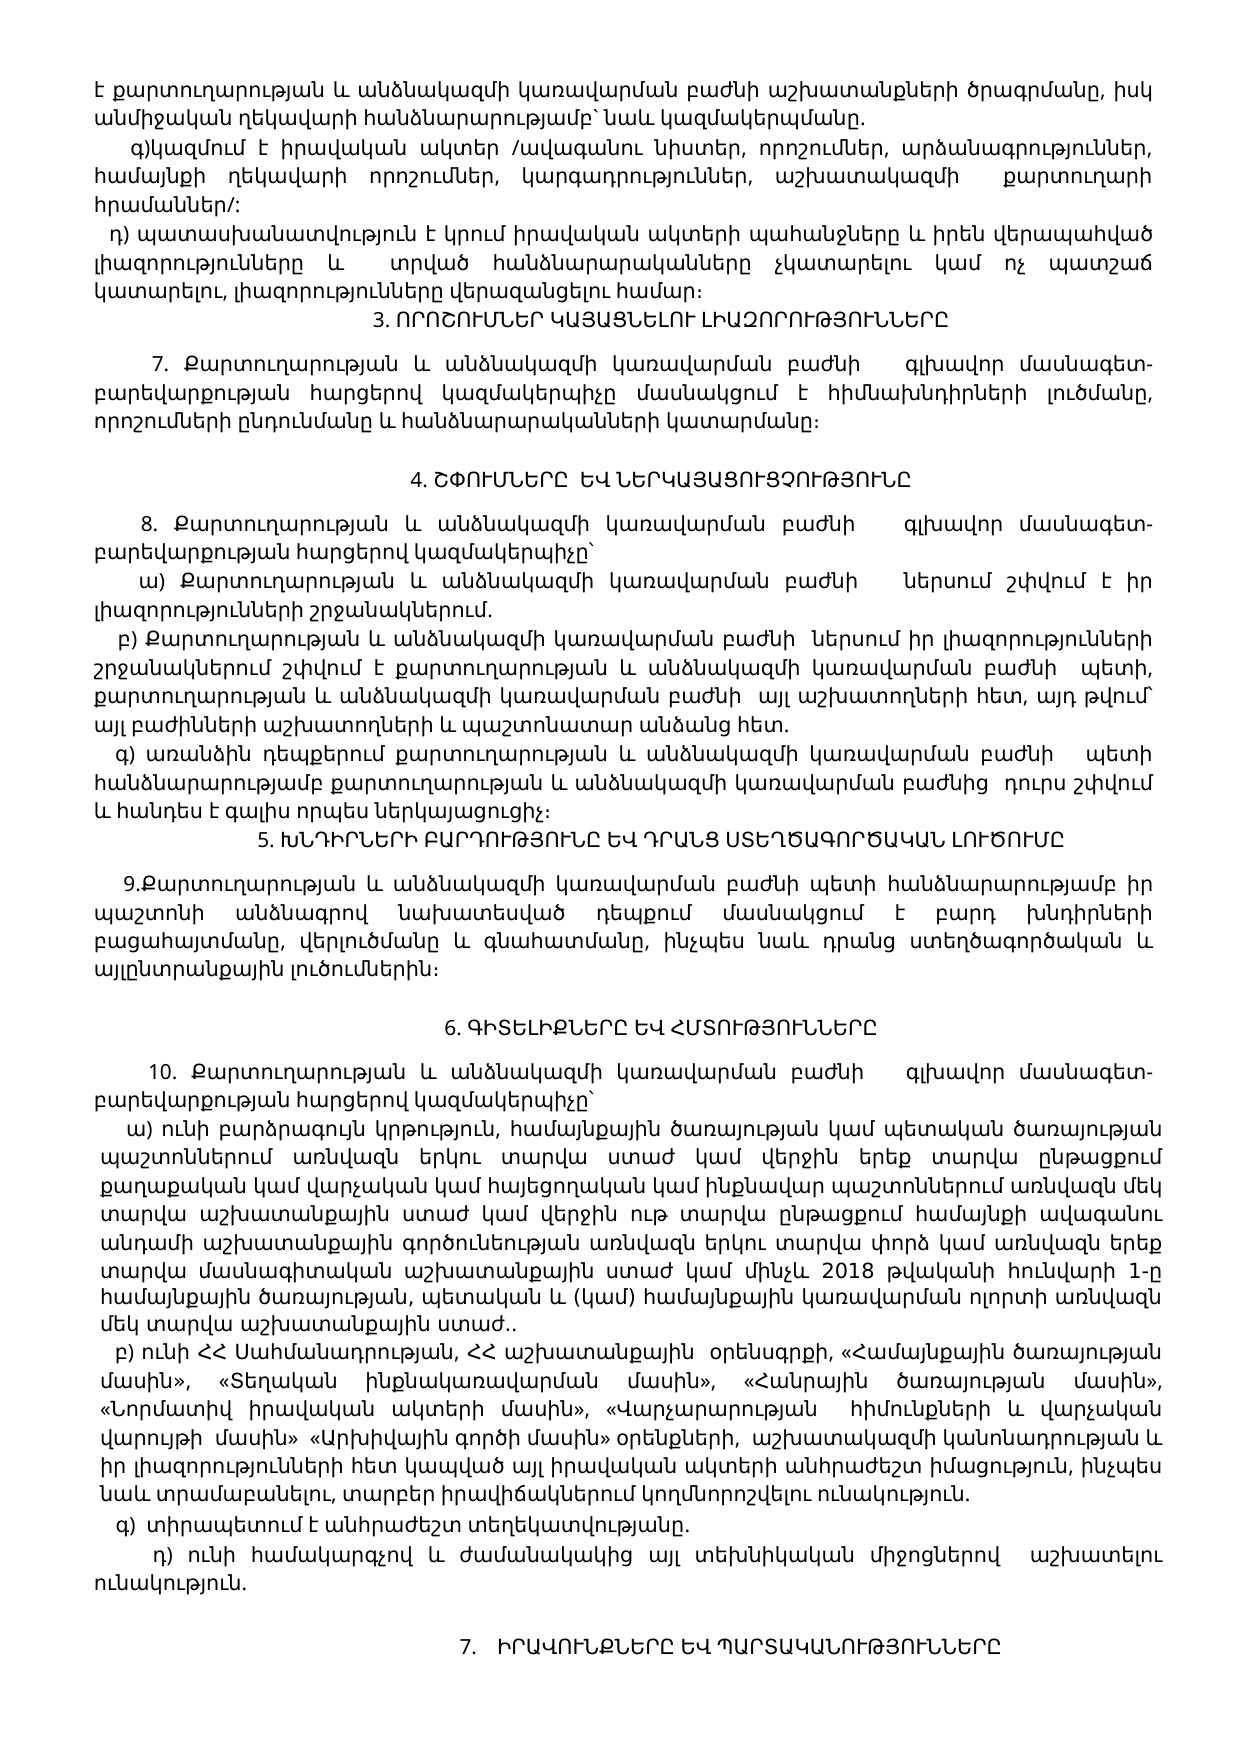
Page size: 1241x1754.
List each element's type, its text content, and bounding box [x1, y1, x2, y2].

text ա) ունի բարձրագույն կրթություն, համայնքային ծառայության կամ պետական ծառայության պաշտոններում առնվազն երկու տարվա ստաժ կամ վերջին երեք տարվա ընթացքում քաղաքական կամ վարչական կամ հայեցողական կամ ինքնավար պաշտոններում առնվազն մեկ տարվա աշխատանքային ստաժ կամ վերջին ութ տարվա ընթացքում համայնքի ավագանու անդամի աշխատանքային գործունեության առնվազն երկու տարվա փորձ կամ առնվազն երեք տարվա մասնագիտական աշխատանքային ստաժ կամ մինչև 2018 թվականի հունվարի 1-ը համայնքային ծառայության, պետական և (կամ) համայնքային կառավարման ոլորտի առնվազն մեկ տարվա աշխատանքային ստաժ.. բ) ունի ՀՀ Սահմանադրության, ՀՀ աշխատանքային օրենսգրքի, «Համայնքային ծառայության մասին», «Տեղական ինքնակառավարման մասին», «Հանրային ծառայության մասին», «Նորմատիվ իրավական ակտերի մասին», «Վարչարարության հիմունքների և վարչական վարույթի մասին» «Արխիվային գործի մասին» օրենքների, աշխատակազմի կանոնադրության և իր լիազորությունների հետ կապված այլ իրավական ակտերի անհրաժեշտ իմացություն, ինչպես նաև տրամաբանելու, տարբեր իրավիճակներում կողմնորոշվելու ունակություն. [100, 1228, 1162, 1508]
text 3. ՈՐՈՇՈՒՄՆԵՐ ԿԱՅԱՑՆԵԼՈՒ ԼԻԱԶՈՐՈՒԹՅՈՒՆՆԵՐԸ [94, 306, 1153, 334]
text բ) Քարտուղարության և անձնակազմի կառավարման բաժնի ներսում իր լիազորությունների շրջանակներում շփվում է քարտուղարության և անձնակազմի կառավարման բաժնի պետի, քարտուղարության և անձնակազմի կառավարման բաժնի այլ աշխատողների հետ, այդ թվում՝ այլ բաժինների աշխատողների և պաշտոնատար անձանց հետ. [94, 624, 1153, 738]
text 8. Քարտուղարության և անձնակազմի կառավարման բաժնի գլխավոր մասնագետ-բարեվարքության հարցերով կազմակերպիչը՝ [94, 509, 1153, 566]
text 6. ԳԻՏԵԼԻՔՆԵՐԸ ԵՎ ՀՄՏՈՒԹՅՈՒՆՆԵՐԸ [94, 1013, 1153, 1042]
list ԻՐԱՎՈՒՆՔՆԵՐԸ ԵՎ ՊԱՐՏԱԿԱՆՈՒԹՅՈՒՆՆԵՐԸ [459, 1632, 1162, 1661]
text 5. ԽՆԴԻՐՆԵՐԻ ԲԱՐԴՈՒԹՅՈՒՆԸ ԵՎ ԴՐԱՆՑ ՍՏԵՂԾԱԳՈՐԾԱԿԱՆ ԼՈՒԾՈՒՄԸ [94, 826, 1153, 854]
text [94, 75, 1153, 132]
text 7. Քարտուղարության և անձնակազմի կառավարման բաժնի գլխավոր մասնագետ-բարեվարքության հարցերով կազմակերպիչը մասնակցում է հիմնախնդիրների լուծմանը, որոշումների ընդունմանը և հանձնարարականների կատարմանը։ [94, 349, 1153, 434]
text դ) ունի համակարգչով և ժամանակակից այլ տեխնիկական միջոցներով աշխատելու ունակություն. [94, 1540, 1162, 1597]
text գ) տիրապետում է անհրաժեշտ տեղեկատվությանը. [94, 1510, 1162, 1538]
text 9.Քարտուղարության և անձնակազմի կառավարման բաժնի պետի հանձնարարությամբ իր պաշտոնի անձնագրով նախատեսված դեպքում մասնակցում է բարդ խնդիրների բացահայտմանը, վերլուծմանը և գնահատմանը, ինչպես նաև դրանց ստեղծագործական և այլընտրանքային լուծումներին։ [94, 869, 1153, 983]
text գ) առանձին դեպքերում քարտուղարության և անձնակազմի կառավարման բաժնի պետի հանձնարարությամբ քարտուղարության և անձնակազմի կառավարման բաժնից դուրս շփվում և հանդես է գալիս որպես ներկայացուցիչ։ [94, 739, 1153, 824]
text 4. ՇՓՈՒՄՆԵՐԸ ԵՎ ՆԵՐԿԱՅԱՑՈՒՑՉՈՒԹՅՈՒՆԸ [94, 465, 1153, 493]
text ա) Քարտուղարության և անձնակազմի կառավարման բաժնի ներսում շփվում է իր լիազորությունների շրջանակներում. [94, 567, 1153, 623]
text դ) պատասխանատվություն է կրում իրավական ակտերի պահանջները և իրեն վերապահված լիազորությունները և տրված հանձնարարականները չկատարելու կամ ոչ պատշաճ կատարելու, լիազորությունները վերազանցելու համար։ [94, 219, 1153, 304]
text գ)կազմում է իրավական ակտեր /ավագանու նիստեր, որոշումներ, արձանագրություններ, համայնքի ղեկավարի որոշումներ, կարգադրություններ, աշխատակազմի քարտուղարի հրամաններ/: [94, 133, 1153, 218]
text 10. Քարտուղարության և անձնակազմի կառավարման բաժնի գլխավոր մասնագետ-բարեվարքության հարցերով կազմակերպիչը՝ [94, 1057, 1153, 1114]
